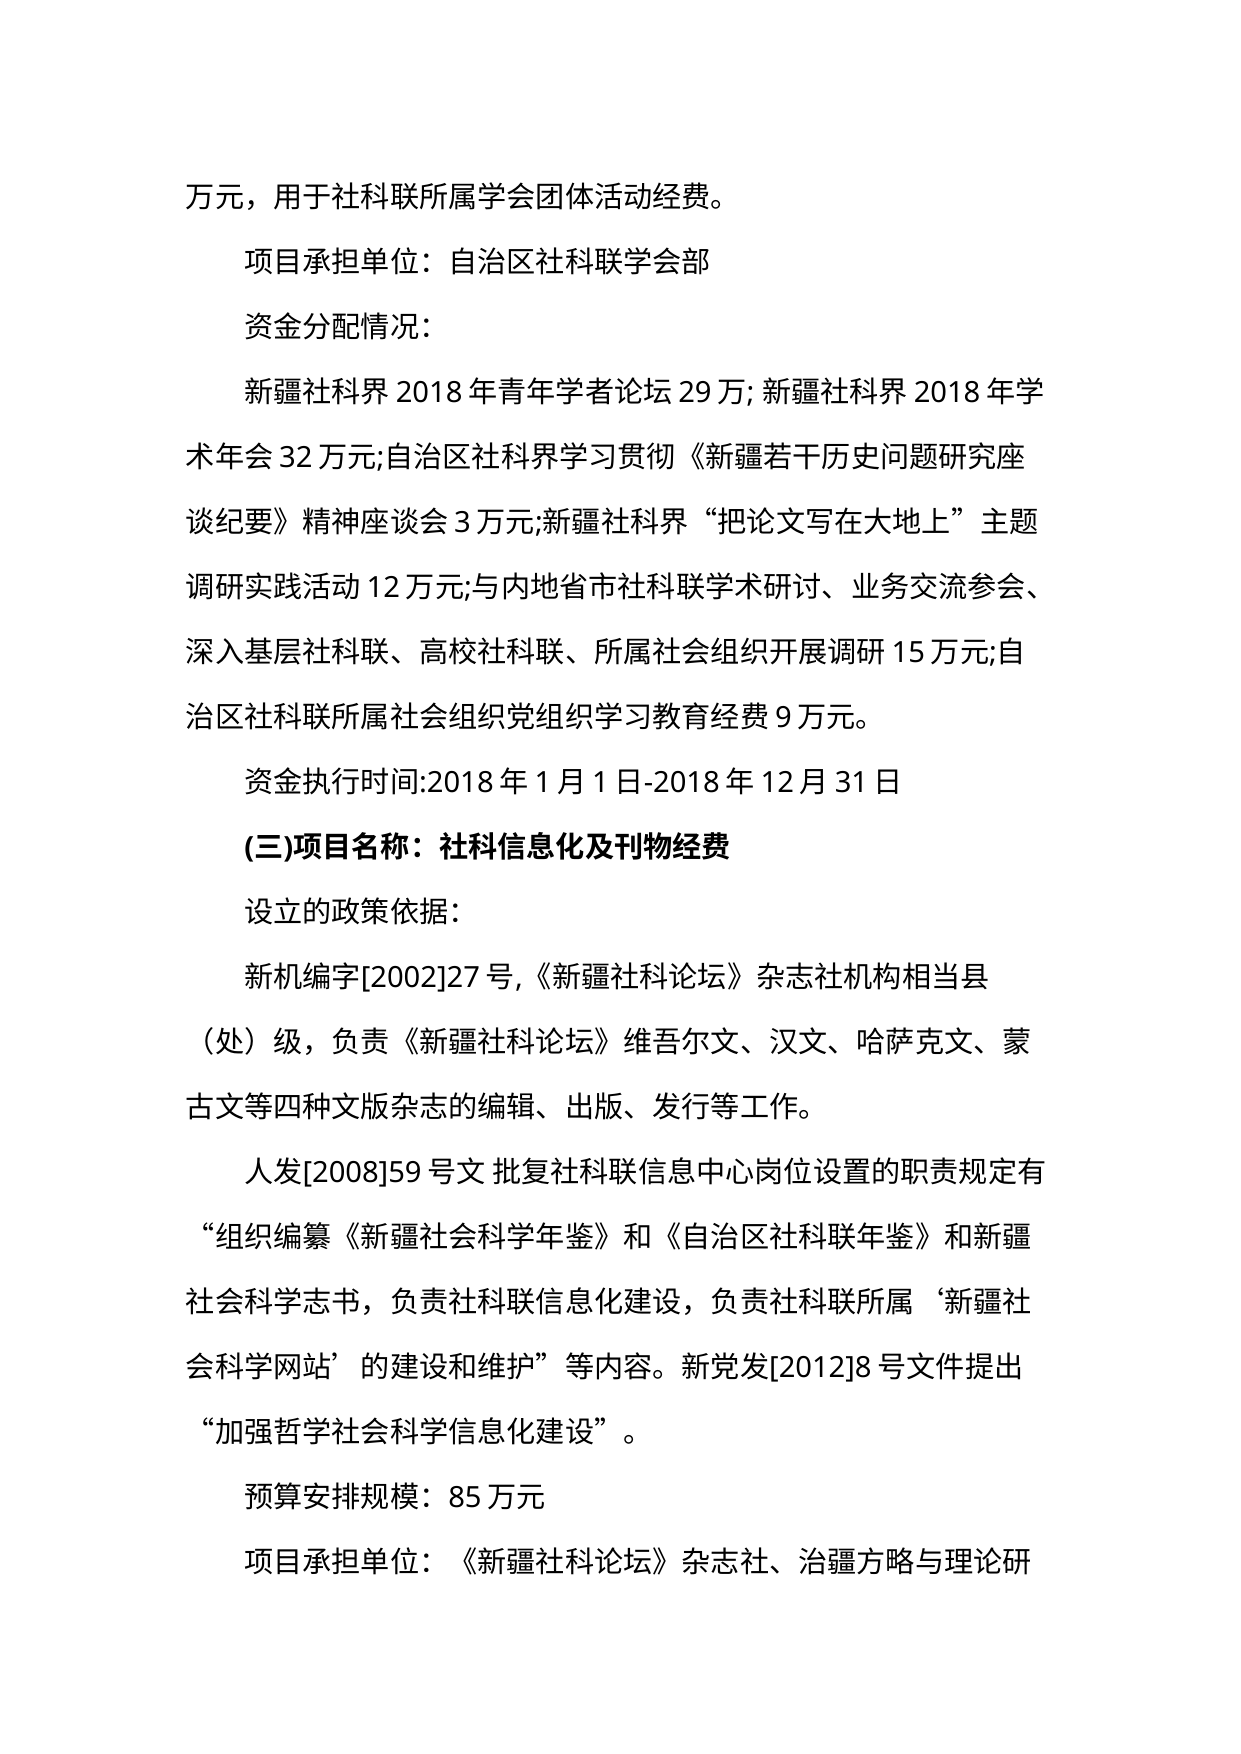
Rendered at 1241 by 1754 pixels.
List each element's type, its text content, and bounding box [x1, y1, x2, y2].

text 预算安排规模：85万元 [186, 1462, 1053, 1527]
text (三)项目名称：社科信息化及刊物经费 [186, 812, 1053, 877]
text 项目承担单位：自治区社科联学会部 [186, 227, 1053, 292]
text 人发[2008]59号文 批复社科联信息中心岗位设置的职责规定有“组织编纂《新疆社会科学年鉴》和《自治区社科联年鉴》和新疆社会科学志书，负责社科联信息化建设，负责社科联所属‘新疆社会科学网站’的建设和维护”等内容。新党发[2012]8号文件提出“加强哲学社会科学信息化建设”。 [186, 1137, 1053, 1462]
text 新疆社科界2018年青年学者论坛29万; 新疆社科界2018年学术年会32万元;自治区社科界学习贯彻《新疆若干历史问题研究座谈纪要》精神座谈会3万元;新疆社科界“把论文写在大地上”主题调研实践活动12万元;与内地省市社科联学术研讨、业务交流参会、深入基层社科联、高校社科联、所属社会组织开展调研15万元;自治区社科联所属社会组织党组织学习教育经费9万元。 [186, 357, 1053, 747]
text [186, 1527, 1053, 1592]
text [186, 162, 1053, 227]
text 资金执行时间:2018年1月1日-2018年12月31日 [186, 747, 1053, 812]
text 资金分配情况： [186, 292, 1053, 357]
text 新机编字[2002]27号,《新疆社科论坛》杂志社机构相当县（处）级，负责《新疆社科论坛》维吾尔文、汉文、哈萨克文、蒙古文等四种文版杂志的编辑、出版、发行等工作。 [186, 942, 1053, 1137]
text 设立的政策依据： [186, 877, 1053, 942]
